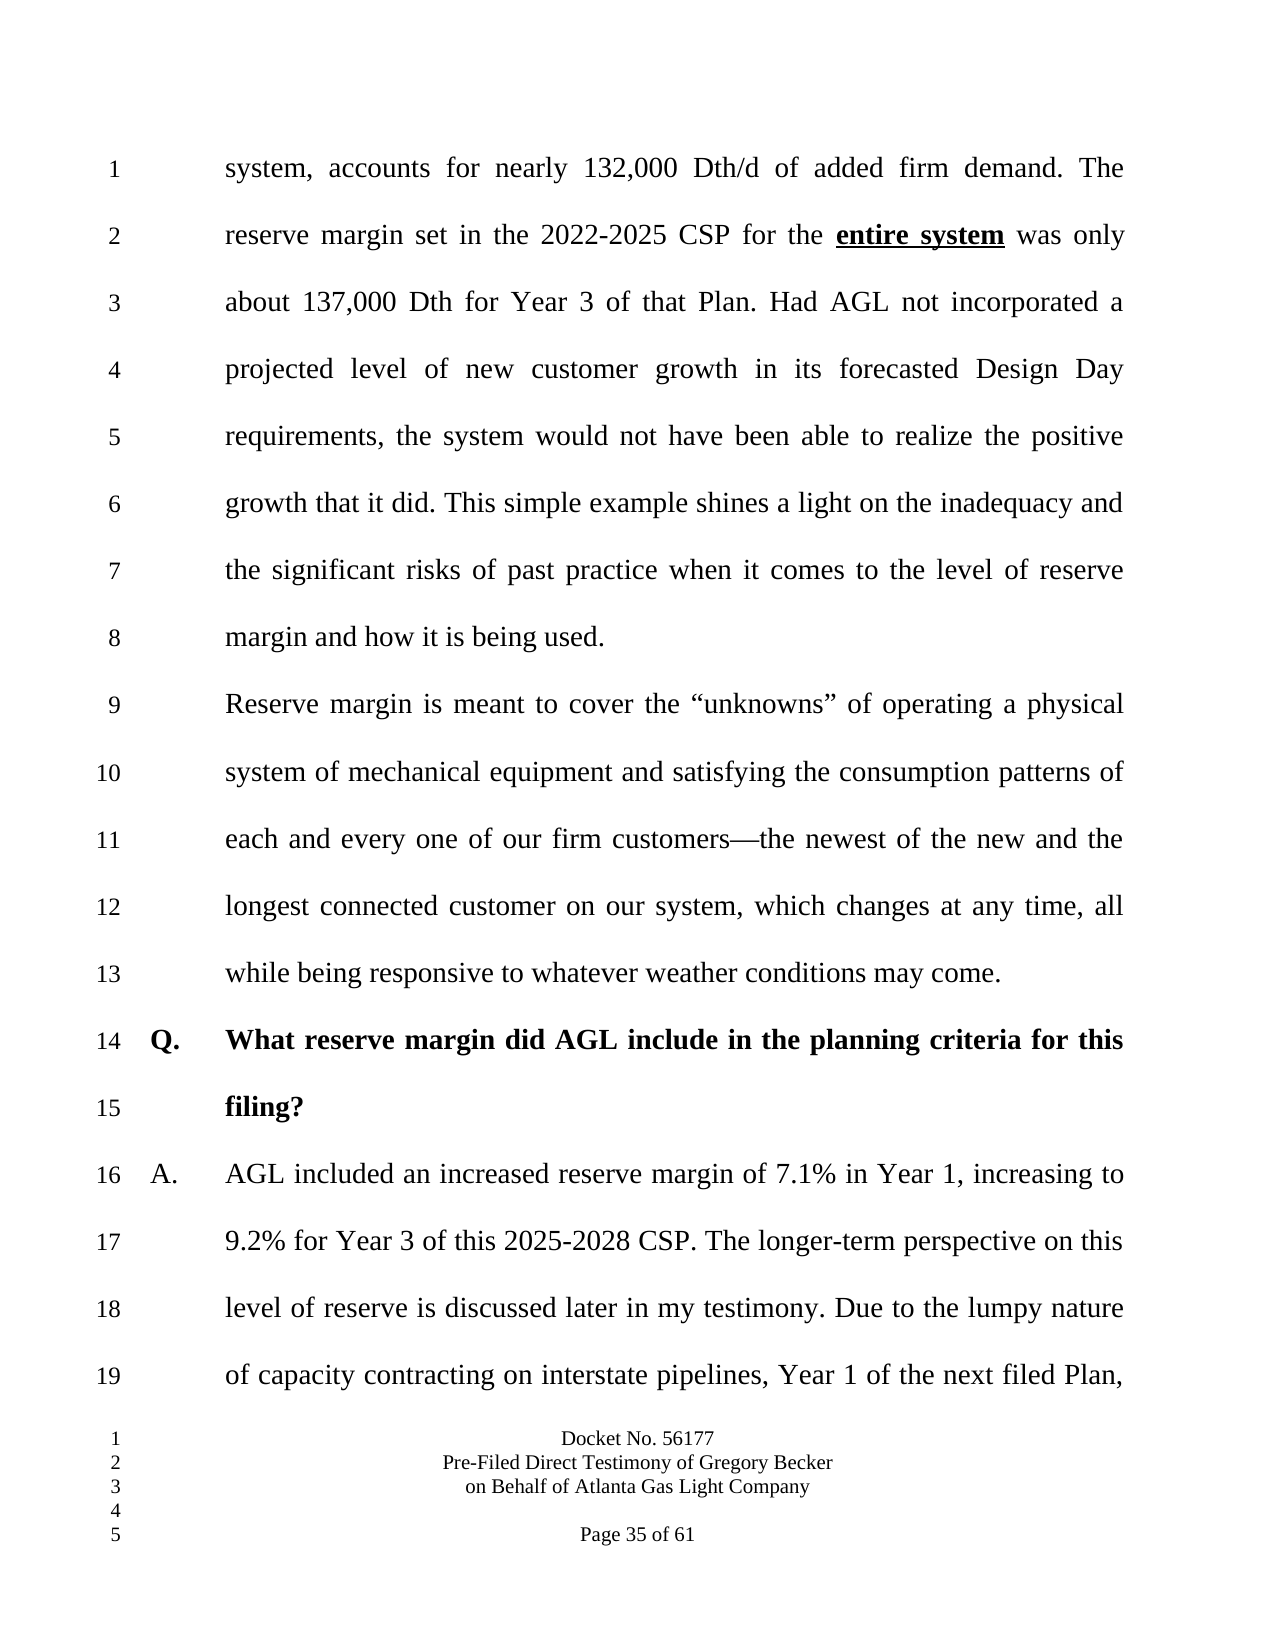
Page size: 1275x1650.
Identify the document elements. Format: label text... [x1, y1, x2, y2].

text Reserve margin is meant to cover the “unknowns” of operating a physical system of mechanical equipment and satisfying the consumption patterns of each and every one of our firm customers—the newest of the new and the longest connected customer on our system, which changes at any time, all while being responsive to whatever weather conditions may come. [225, 687, 1125, 988]
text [150, 1156, 1125, 1391]
text Q. What reserve margin did AGL include in the planning criteria for this filing? [150, 1022, 1125, 1123]
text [150, 150, 1125, 653]
